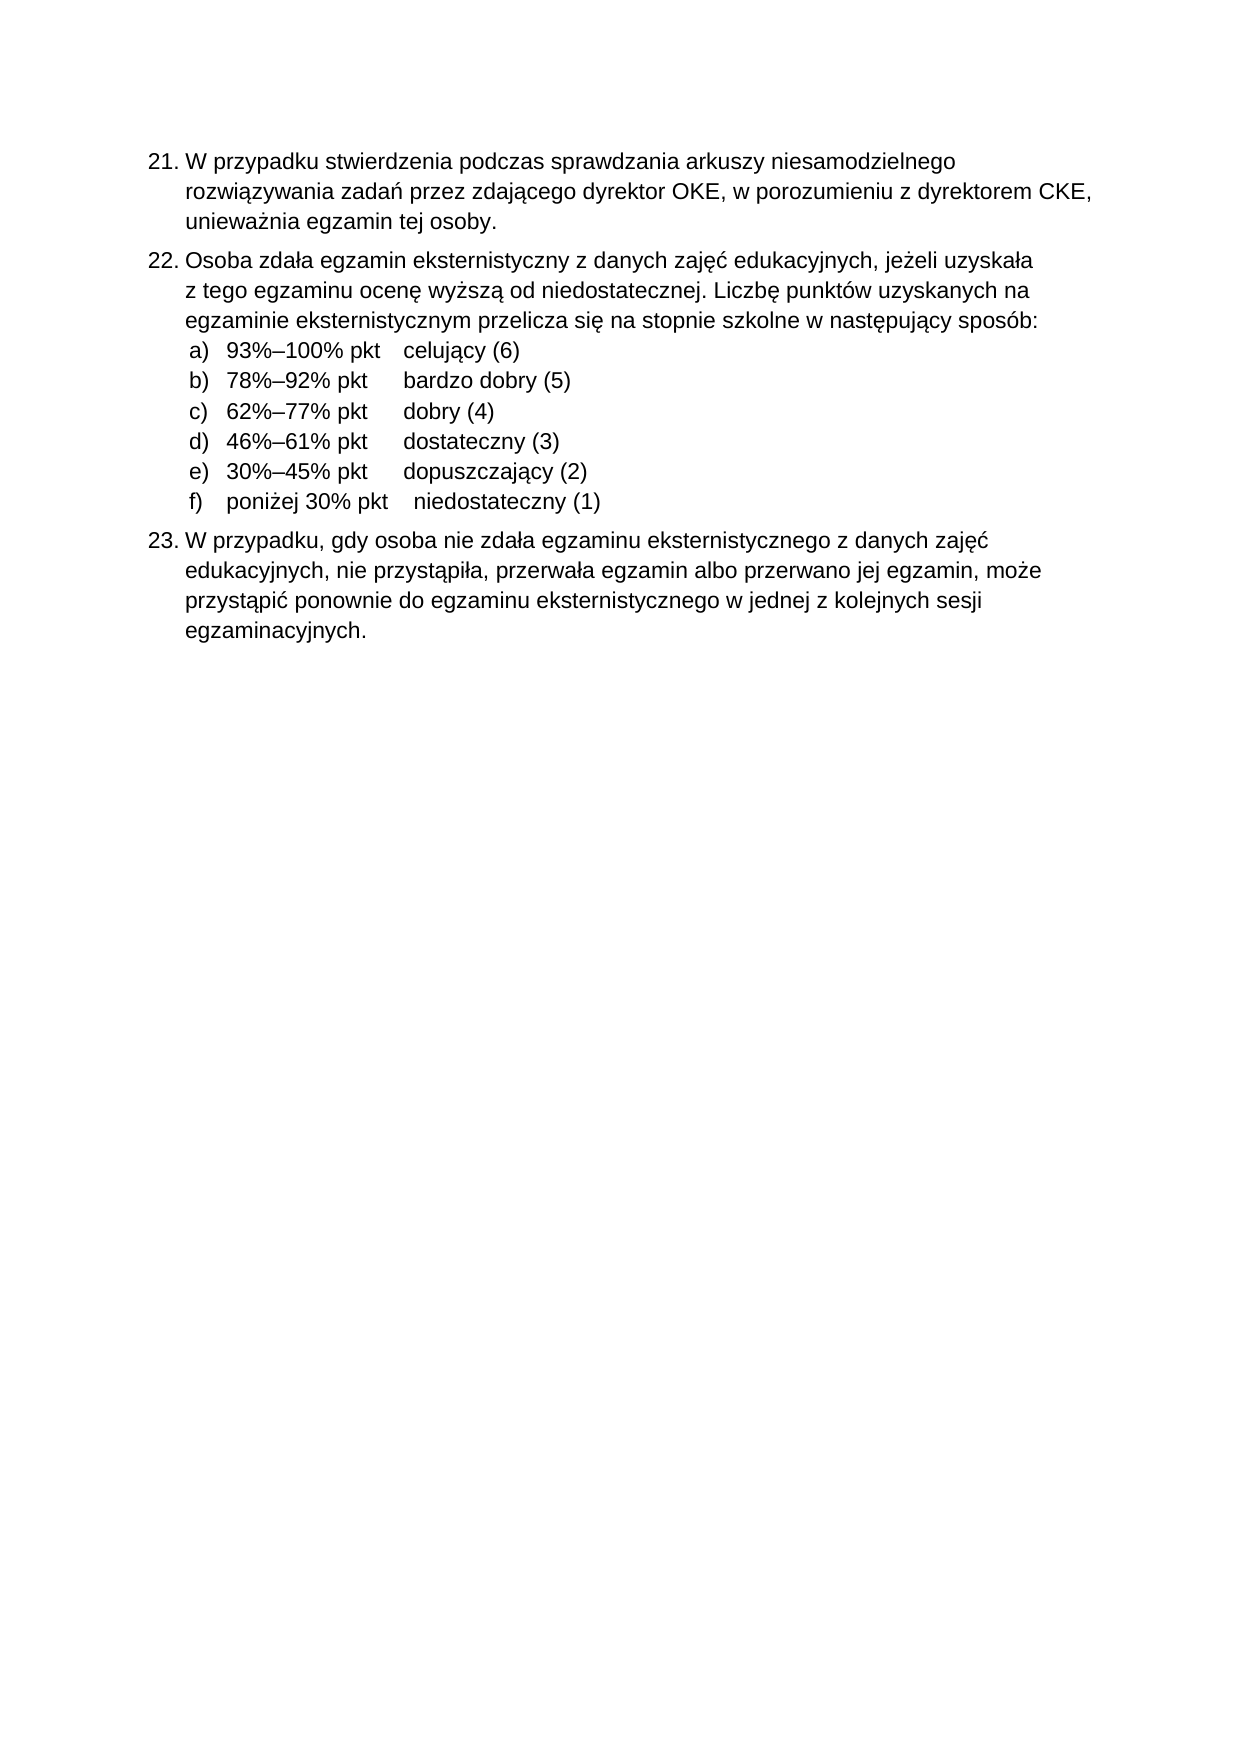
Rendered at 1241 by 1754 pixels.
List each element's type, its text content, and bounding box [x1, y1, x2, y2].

list 93%‒100% pkt celujący (6) [189, 337, 1093, 363]
list W przypadku, gdy osoba nie zdała egzaminu eksternistycznego z danych zajęć edukacyjnych, nie przystąpiła, przerwała egzamin albo przerwano jej egzamin, może przystąpić ponownie do egzaminu eksternistycznego w jednej z kolejnych sesji egzaminacyjnych. [148, 527, 1093, 644]
list 78%‒92% pkt bardzo dobry (5) [189, 367, 1093, 394]
list 30%‒45% pkt dopuszczający (2) [189, 458, 1093, 484]
list Osoba zdała egzamin eksternistyczny z danych zajęć edukacyjnych, jeżeli uzyskała z tego egzaminu ocenę wyższą od niedostatecznej. Liczbę punktów uzyskanych na egzaminie eksternistycznym przelicza się na stopnie szkolne w następujący sposób: [148, 247, 1093, 333]
list 46%‒61% pkt dostateczny (3) [189, 428, 1093, 454]
list 62%‒77% pkt dobry (4) [189, 398, 1093, 424]
list poniżej 30% pkt niedostateczny (1) [189, 488, 1093, 514]
list W przypadku stwierdzenia podczas sprawdzania arkuszy niesamodzielnego rozwiązywania zadań przez zdającego dyrektor OKE, w porozumieniu z dyrektorem CKE, unieważnia egzamin tej osoby. [148, 148, 1093, 234]
